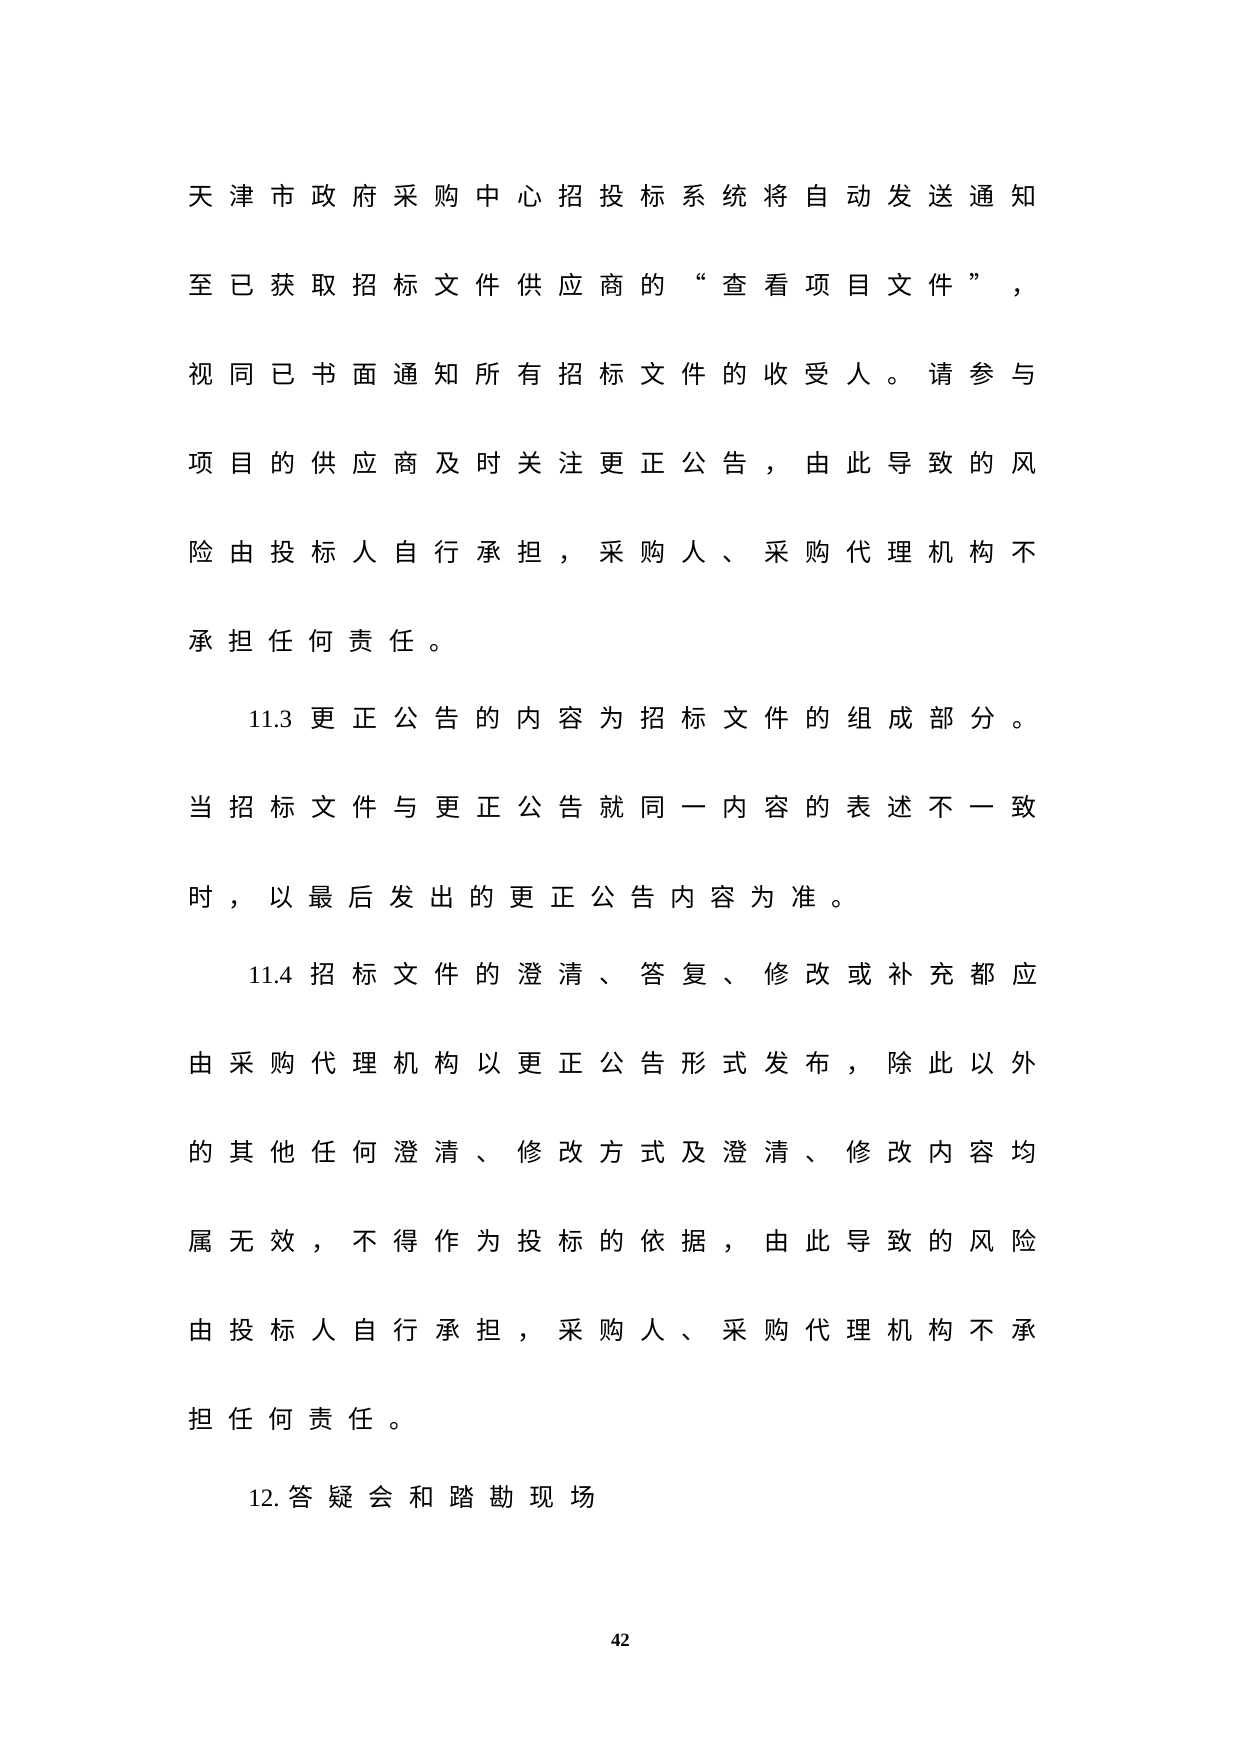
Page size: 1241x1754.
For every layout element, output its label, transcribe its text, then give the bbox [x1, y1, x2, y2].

text 11.3 更正公告的内容为招标文件的组成部分。当招标文件与更正公告就同一内容的表述不一致时，以最后发出的更正公告内容为准。 [188, 687, 1052, 925]
text 11.4 招标文件的澄清、答复、修改或补充都应由采购代理机构以更正公告形式发布，除此以外的其他任何澄清、修改方式及澄清、修改内容均属无效，不得作为投标的依据，由此导致的风险由投标人自行承担，采购人、采购代理机构不承担任何责任。 [188, 943, 1052, 1448]
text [188, 164, 1052, 669]
text 12. 答疑会和踏勘现场 [188, 1466, 1052, 1525]
